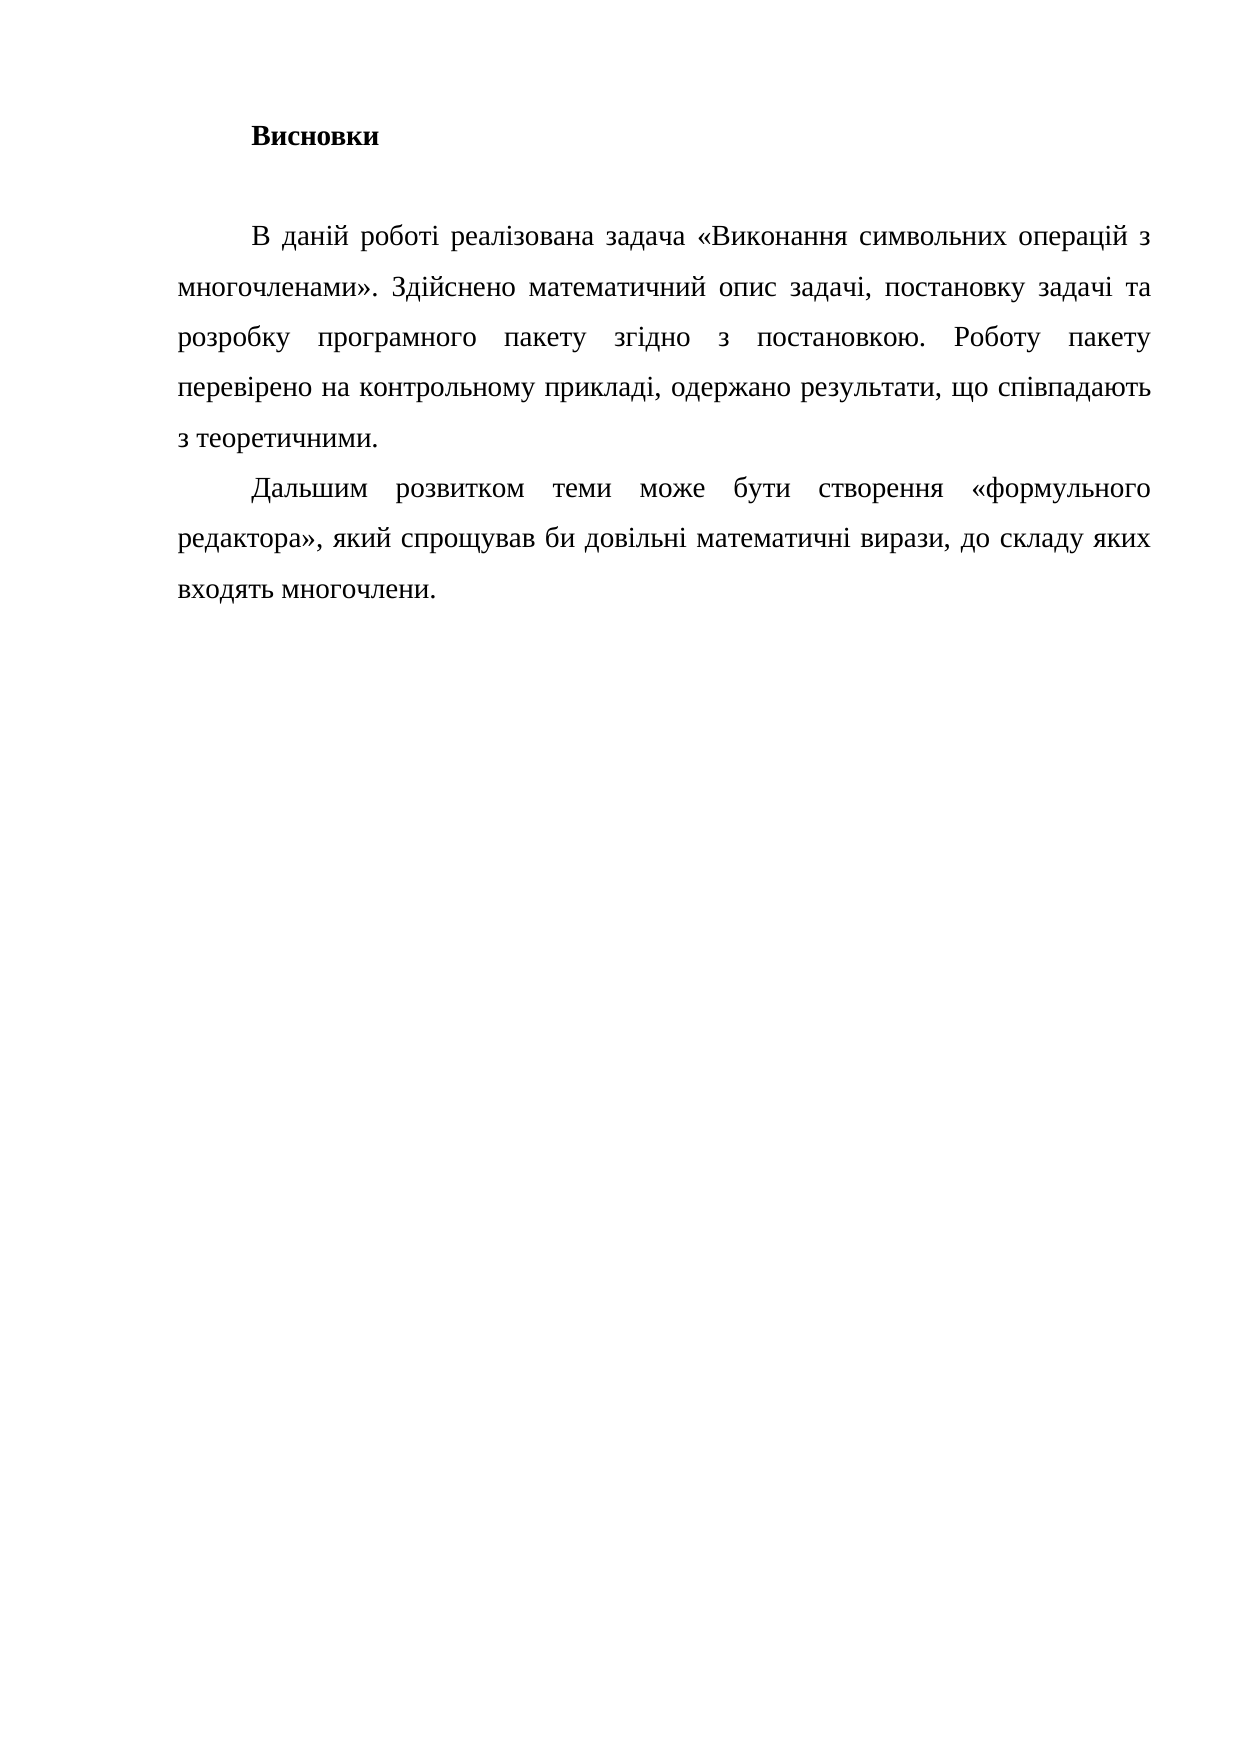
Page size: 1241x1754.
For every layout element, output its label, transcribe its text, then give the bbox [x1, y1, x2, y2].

text В даній роботі реалізована задача «Виконання символьних операцій з многочленами». Здійснено математичний опис задачі, постановку задачі та розробку програмного пакету згідно з постановкою. Роботу пакету перевірено на контрольному прикладі, одержано результати, що співпадають з теоретичними. [177, 219, 1152, 453]
subtitle Висновки [177, 118, 1152, 152]
text Дальшим розвитком теми може бути створення «формульного редактора», який спрощував би довільні математичні вирази, до складу яких входять многочлени. [177, 470, 1152, 604]
